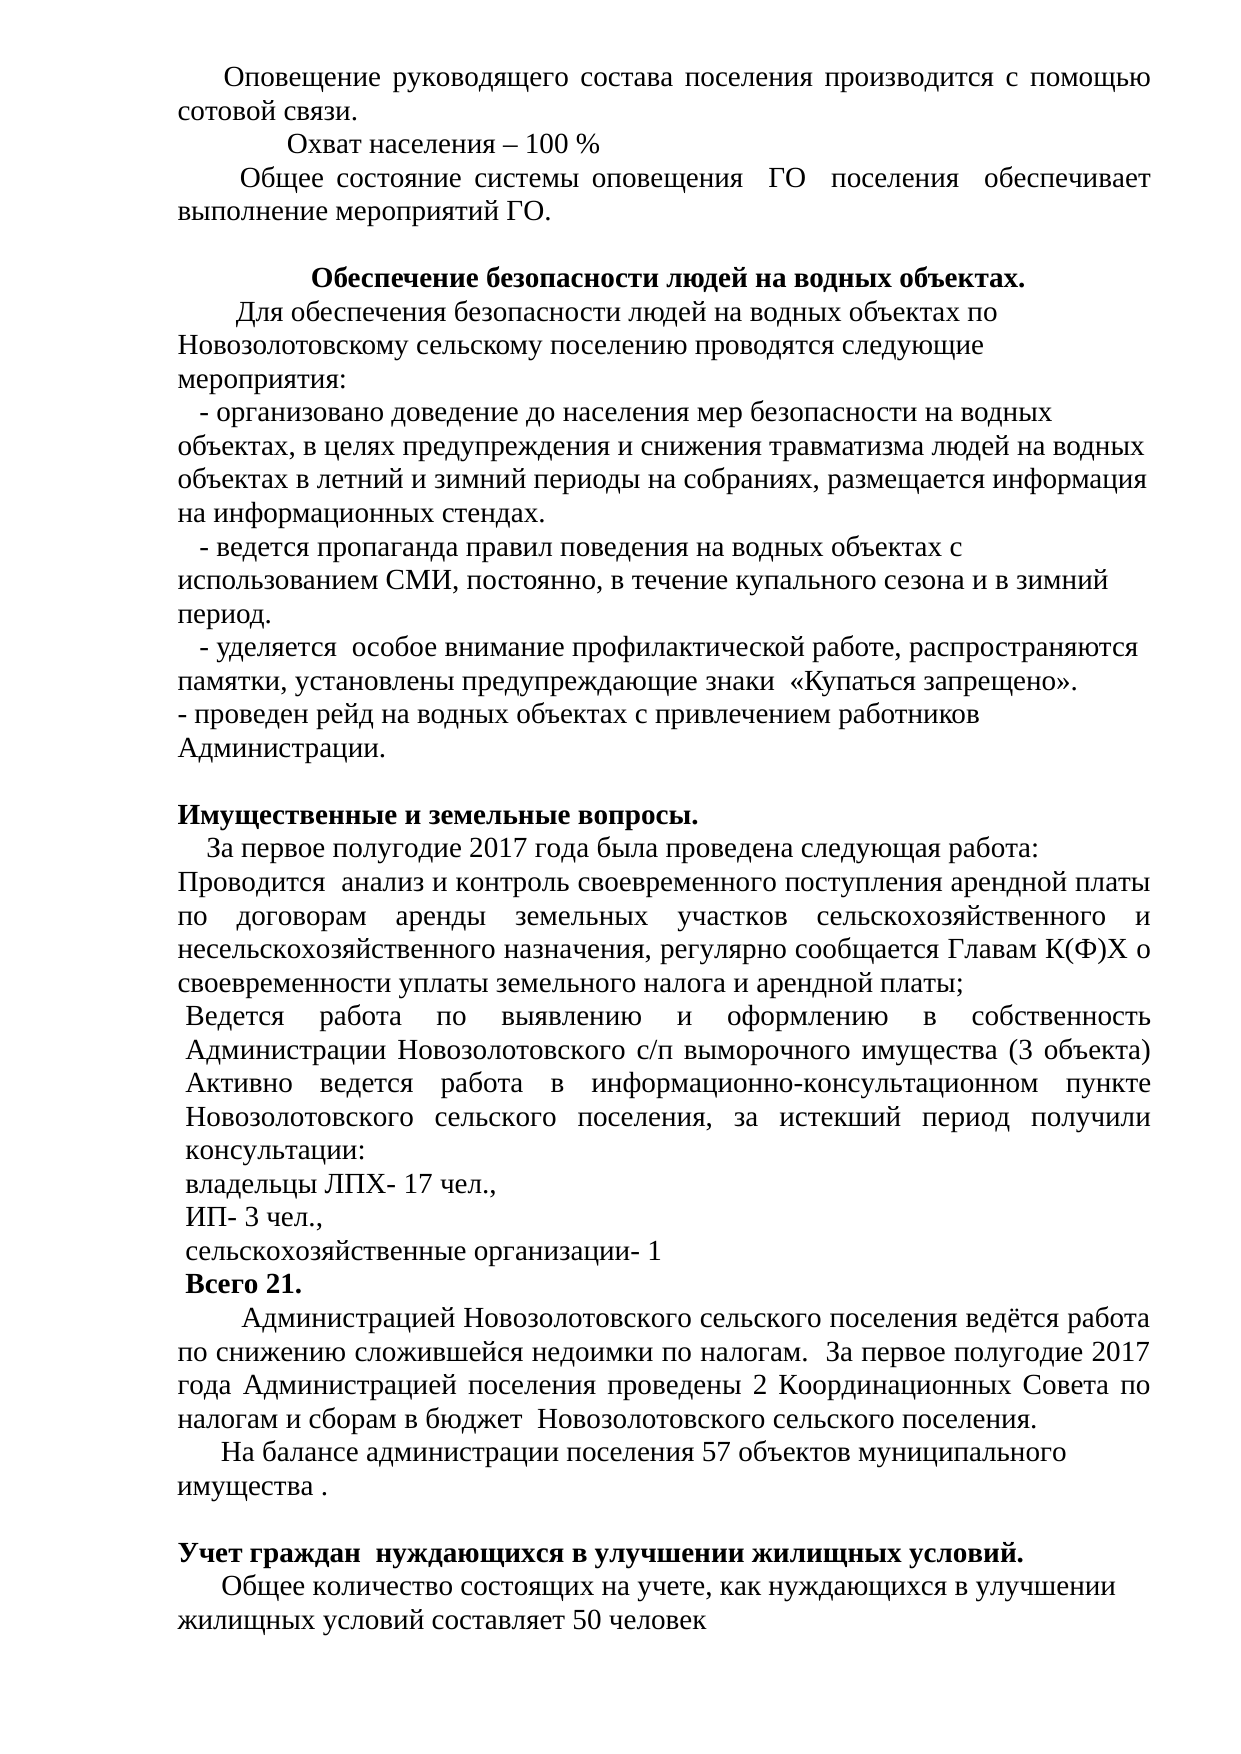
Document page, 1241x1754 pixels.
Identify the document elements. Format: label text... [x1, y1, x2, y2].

text Учет граждан нуждающихся в улучшении жилищных условий. [177, 1535, 1152, 1568]
text Обеспечение безопасности людей на водных объектах. [177, 260, 1152, 294]
text На балансе администрации поселения 57 объектов муниципального [148, 1434, 1152, 1468]
text Имущественные и земельные вопросы. [177, 797, 1152, 831]
text Администрацией Новозолотовского сельского поселения ведётся работа по снижению сложившейся недоимки по налогам. За первое полугодие 2017 года Администрацией поселения проведены 2 Координационных Совета по налогам и сборам в бюджет Новозолотовского сельского поселения. [177, 1300, 1152, 1434]
text Оповещение руководящего состава поселения производится с помощью сотовой связи. [177, 59, 1152, 126]
text Общее состояние системы оповещения ГО поселения обеспечивает выполнение мероприятий ГО. [177, 160, 1152, 227]
text ИП- 3 чел., [185, 1199, 1152, 1233]
text Общее количество состоящих на учете, как нуждающихся в улучшении жилищных условий составляет 50 человек [177, 1568, 1152, 1636]
text Ведется работа по выявлению и оформлению в собственность Администрации Новозолотовского с/п выморочного имущества (3 объекта) Активно ведется работа в информационно-консультационном пункте Новозолотовского сельского поселения, за истекший период получили консультации: [185, 998, 1152, 1166]
text Охват населения – 100 % [177, 126, 1152, 160]
text Проводится анализ и контроль своевременного поступления арендной платы по договорам аренды земельных участков сельскохозяйственного и несельскохозяйственного назначения, регулярно сообщается Главам К(Ф)Х о своевременности уплаты земельного налога и арендной платы; [177, 864, 1152, 998]
text имущества . [148, 1468, 1152, 1501]
text За первое полугодие 2017 года была проведена следующая работа: [148, 831, 1152, 864]
text - ведется пропаганда правил поведения на водных объектах с использованием СМИ, постоянно, в течение купального сезона и в зимний период. [177, 529, 1152, 629]
text сельскохозяйственные организации- 1 [185, 1233, 1152, 1267]
text - уделяется особое внимание профилактической работе, распространяются памятки, установлены предупреждающие знаки «Купаться запрещено». [177, 629, 1152, 696]
text Для обеспечения безопасности людей на водных объектах по Новозолотовскому сельскому поселению проводятся следующие мероприятия: [177, 294, 1152, 394]
text - проведен рейд на водных объектах с привлечением работников Администрации. [177, 696, 1152, 763]
text Всего 21. [185, 1267, 1152, 1300]
text - организовано доведение до населения мер безопасности на водных объектах, в целях предупреждения и снижения травматизма людей на водных объектах в летний и зимний периоды на собраниях, размещается информация на информационных стендах. [177, 394, 1152, 529]
text владельцы ЛПХ- 17 чел., [185, 1166, 1152, 1199]
